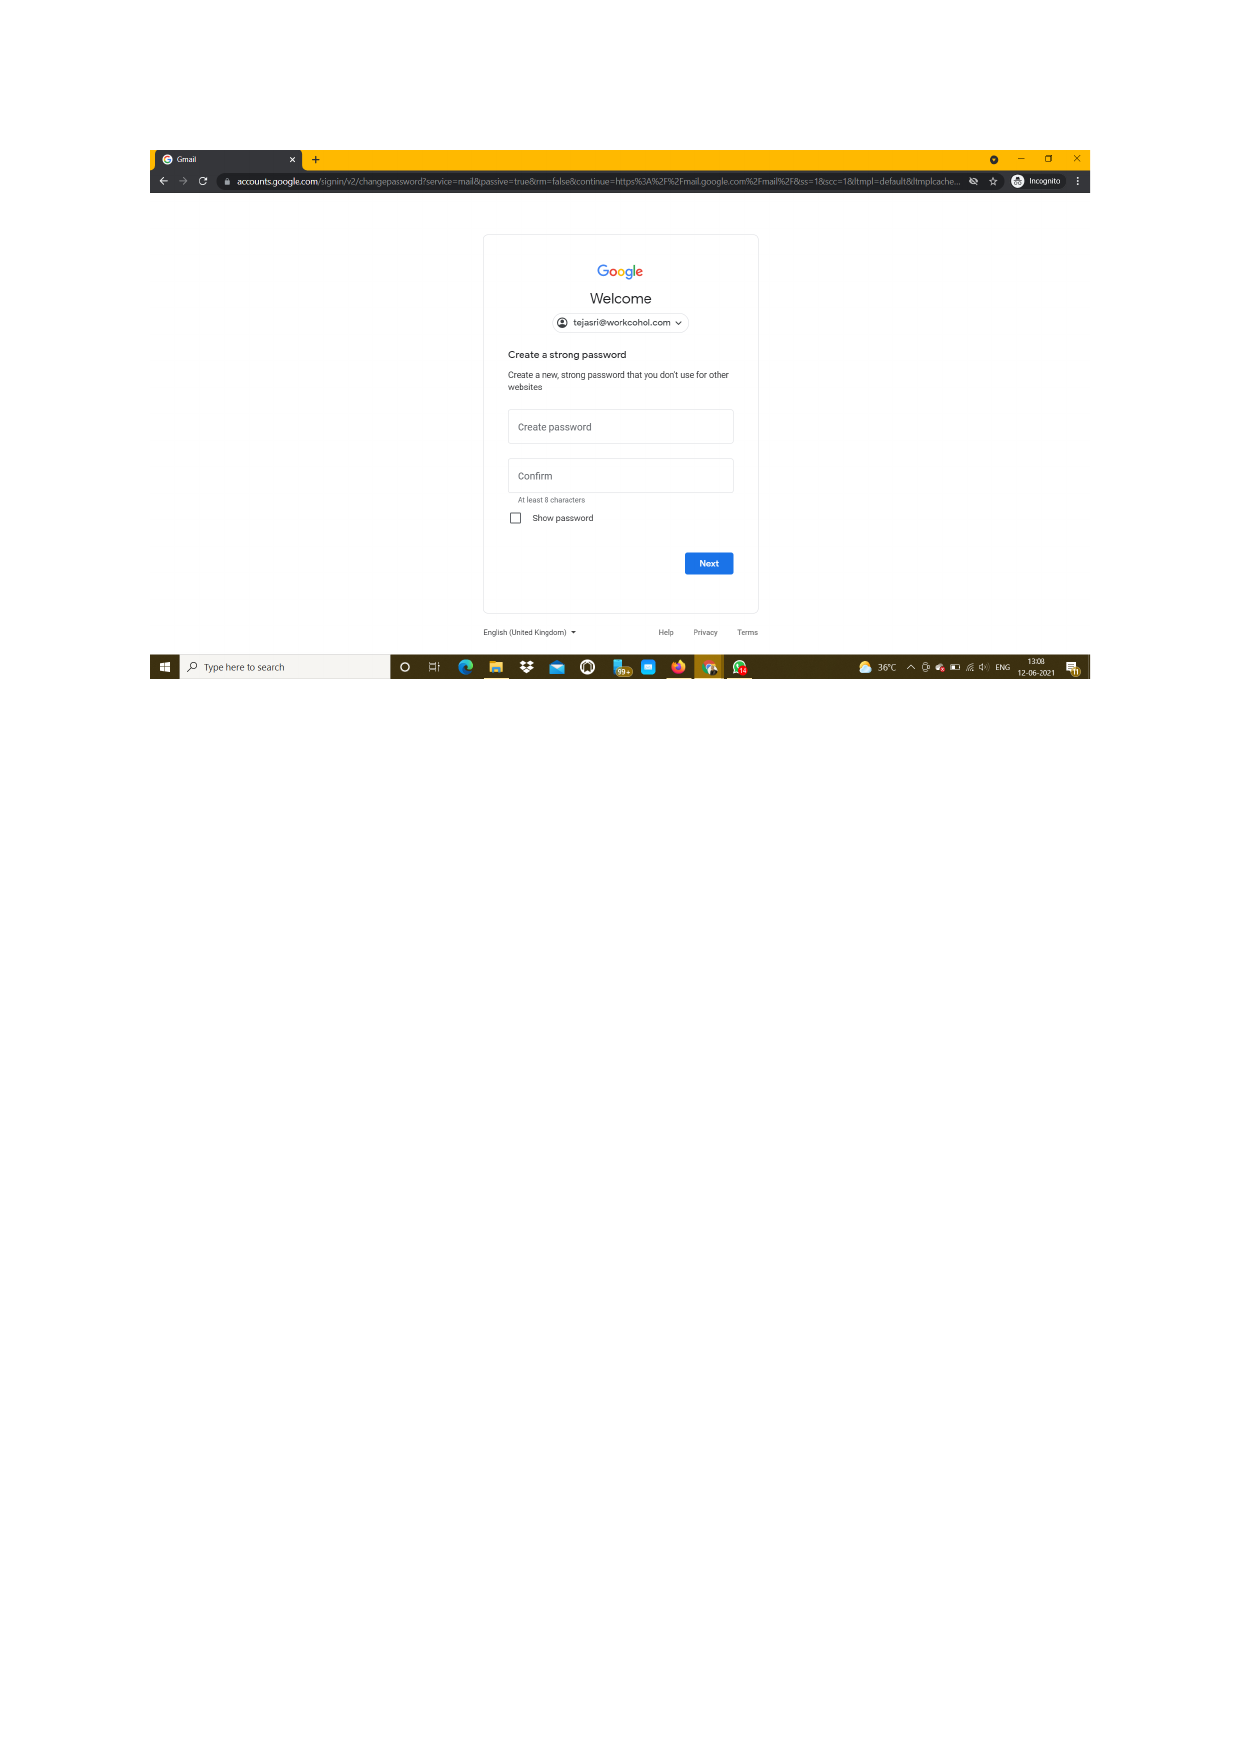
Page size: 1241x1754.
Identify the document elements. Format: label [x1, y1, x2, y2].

picture [150, 150, 1091, 679]
